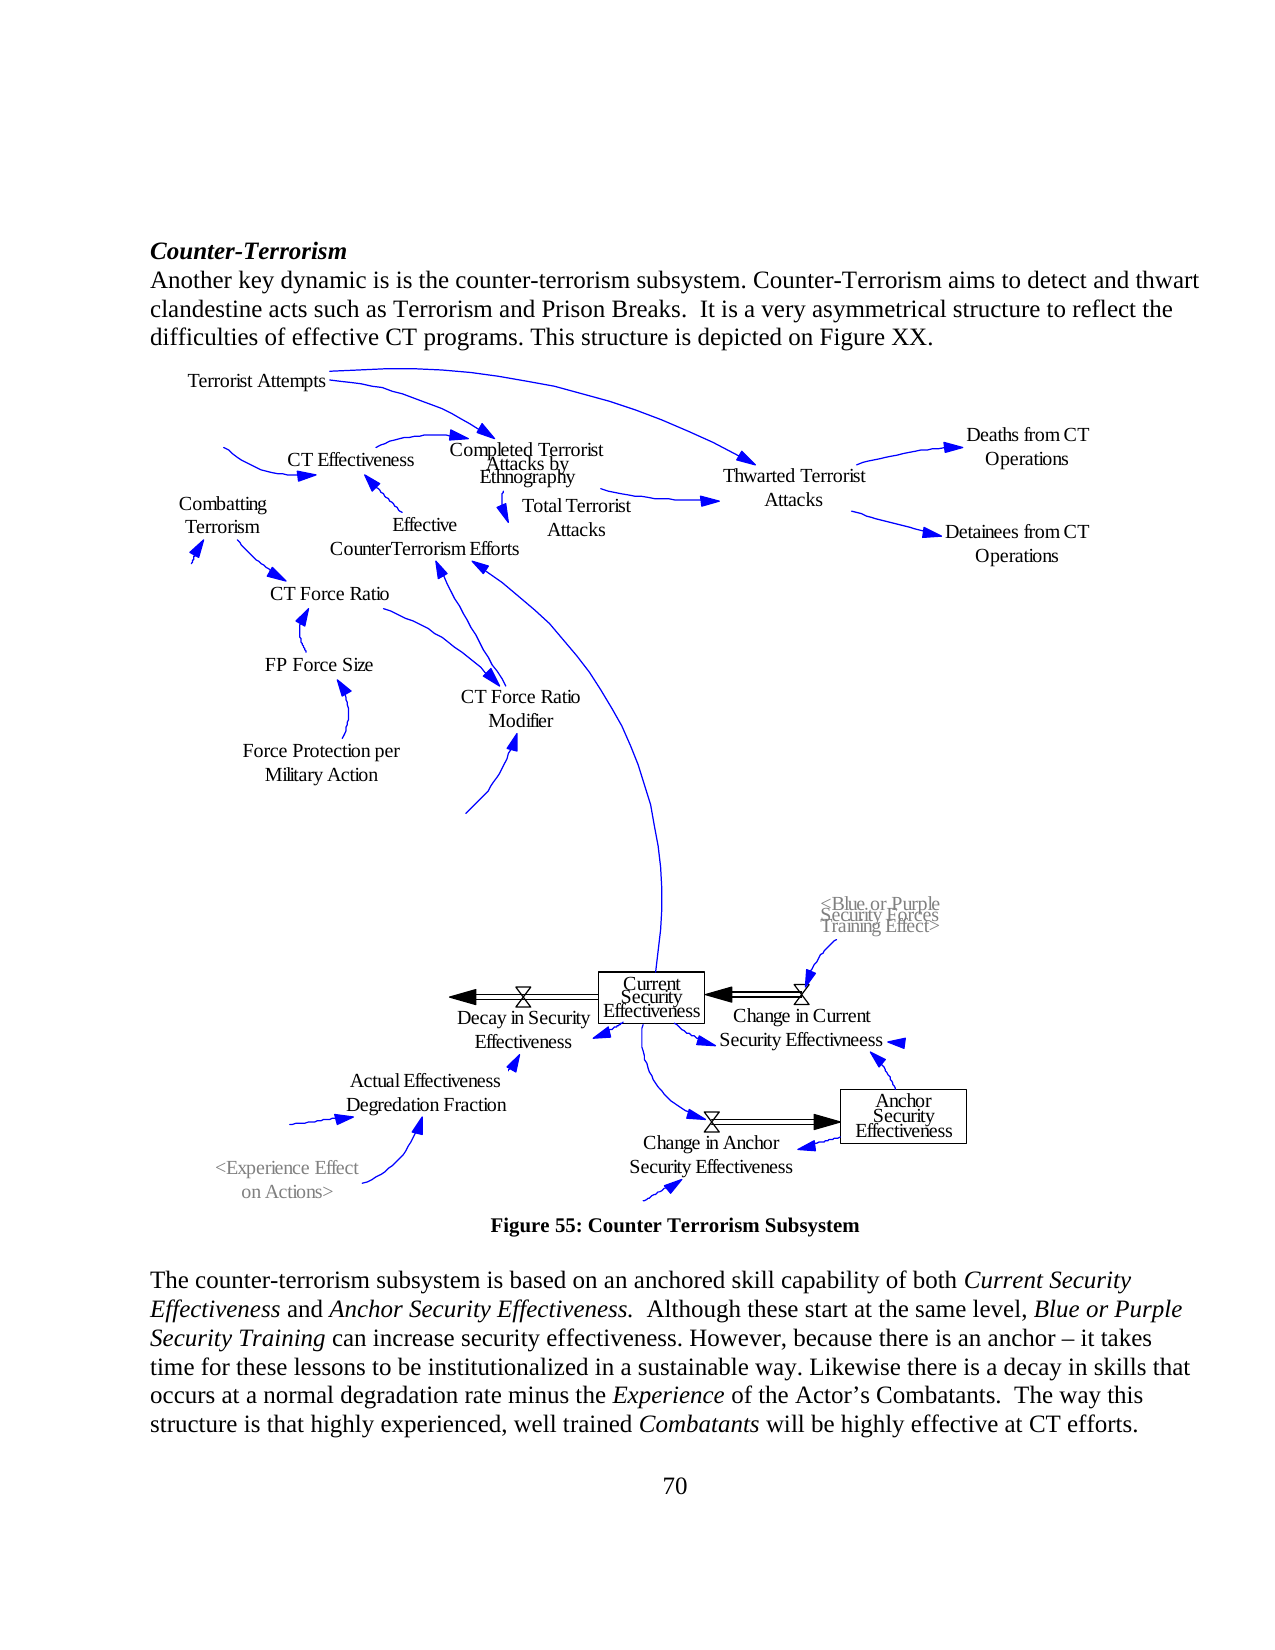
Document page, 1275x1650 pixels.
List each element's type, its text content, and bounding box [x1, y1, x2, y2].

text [150, 1266, 1200, 1438]
text Counter-Terrorism [150, 236, 1200, 265]
text Figure 55: Counter Terrorism Subsystem [150, 1213, 1200, 1237]
text Another key dynamic is is the counter-terrorism subsystem. Counter-Terrorism aims to detect and thwart clandestine acts such as Terrorism and Prison Breaks. It is a very asymmetrical structure to reflect the difficulties of effective CT programs. This structure is depicted on Figure XX. [150, 265, 1200, 351]
